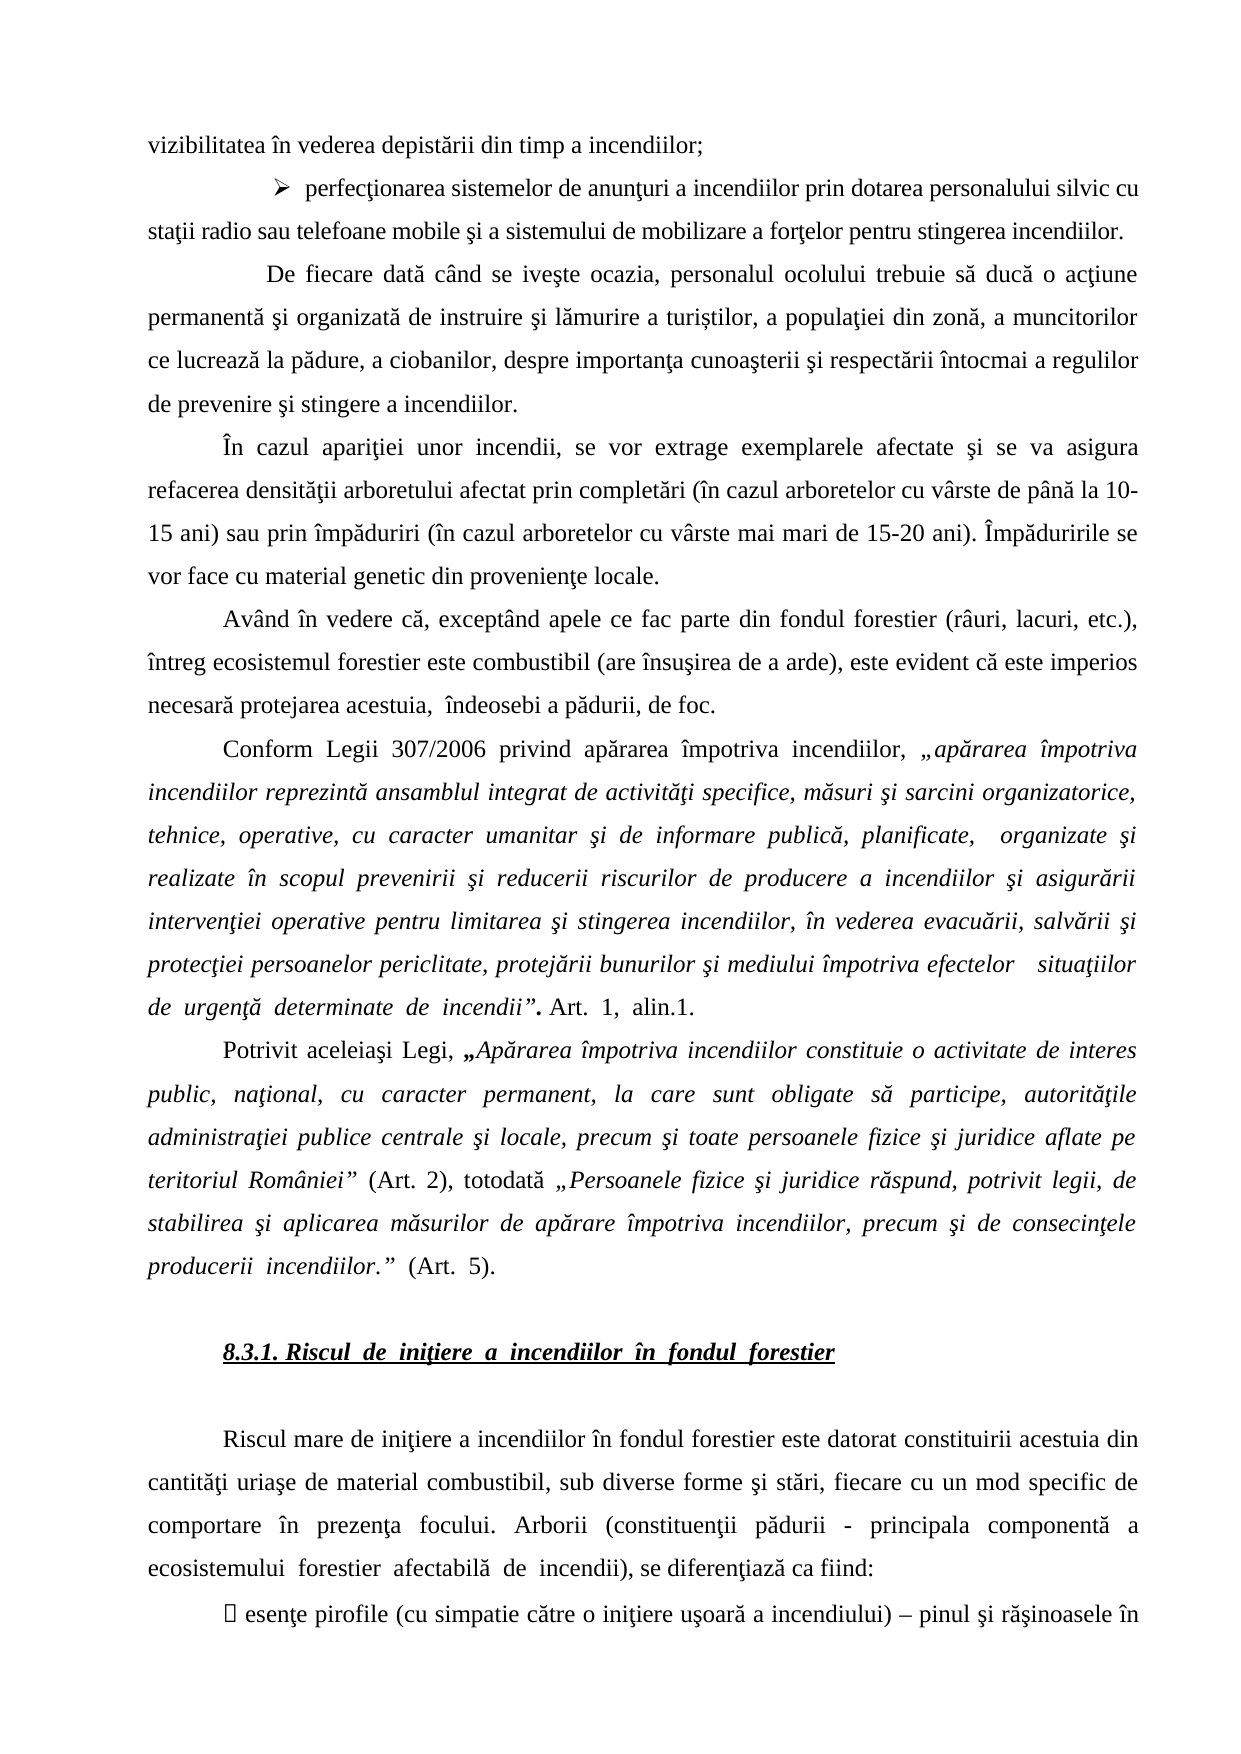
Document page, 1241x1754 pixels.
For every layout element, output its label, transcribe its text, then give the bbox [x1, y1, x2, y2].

text De fiecare dată când se iveşte ocazia, personalul ocolului trebuie să ducă o acţiune permanentă şi organizată de instruire şi lămurire a turiștilor, a populaţiei din zonă, a muncitorilor ce lucrează la pădure, a ciobanilor, despre importanţa cunoaşterii şi respectării întocmai a regulilor de prevenire şi stingere a incendiilor. [148, 259, 1140, 417]
text În cazul apariţiei unor incendii, se vor extrage exemplarele afectate şi se va asigura refacerea densităţii arboretului afectat prin completări (în cazul arboretelor cu vârste de până la 10-15 ani) sau prin împăduriri (în cazul arboretelor cu vârste mai mari de 15-20 ani). Împăduririle se vor face cu material genetic din provenienţe locale. [148, 432, 1140, 590]
text perfecţionarea sistemelor de anunţuri a incendiilor prin dotarea personalului silvic cu staţii radio sau telefoane mobile şi a sistemului de mobilizare a forţelor pentru stingerea incendiilor. [148, 173, 1140, 245]
text 8.3.1. Riscul de iniţiere a incendiilor în fondul forestier [148, 1337, 1140, 1366]
text Riscul mare de iniţiere a incendiilor în fondul forestier este datorat constituirii acestuia din cantităţi uriaşe de material combustibil, sub diverse forme şi stări, fiecare cu un mod specific de comportare în prezenţa focului. Arborii (constituenţii pădurii - principala componentă a ecosistemului forestier afectabilă de incendii), se diferenţiază ca fiind: [148, 1424, 1140, 1582]
text Conform Legii 307/2006 privind apărarea împotriva incendiilor, „apărarea împotriva incendiilor reprezintă ansamblul integrat de activităţi specifice, măsuri şi sarcini organizatorice, tehnice, operative, cu caracter umanitar şi de informare publică, planificate, organizate şi realizate în scopul prevenirii şi reducerii riscurilor de producere a incendiilor şi asigurării intervenţiei operative pentru limitarea şi stingerea incendiilor, în vederea evacuării, salvării şi protecţiei persoanelor periclitate, protejării bunurilor şi mediului împotriva efectelor situaţiilor de urgenţă determinate de incendii”. Art. 1, alin.1. [148, 734, 1140, 1021]
text Având în vedere că, exceptând apele ce fac parte din fondul forestier (râuri, lacuri, etc.), întreg ecosistemul forestier este combustibil (are însuşirea de a arde), este evident că este imperios necesară protejarea acestuia, îndeosebi a pădurii, de foc. [148, 604, 1140, 719]
text Potrivit aceleiaşi Legi, „Apărarea împotriva incendiilor constituie o activitate de interes public, naţional, cu caracter permanent, la care sunt obligate să participe, autorităţile administraţiei publice centrale şi locale, precum şi toate persoanele fizice şi juridice aflate pe teritoriul României” (Art. 2), totodată „Persoanele fizice şi juridice răspund, potrivit legii, de stabilirea şi aplicarea măsurilor de apărare împotriva incendiilor, precum şi de consecinţele producerii incendiilor.” (Art. 5). [148, 1036, 1140, 1280]
